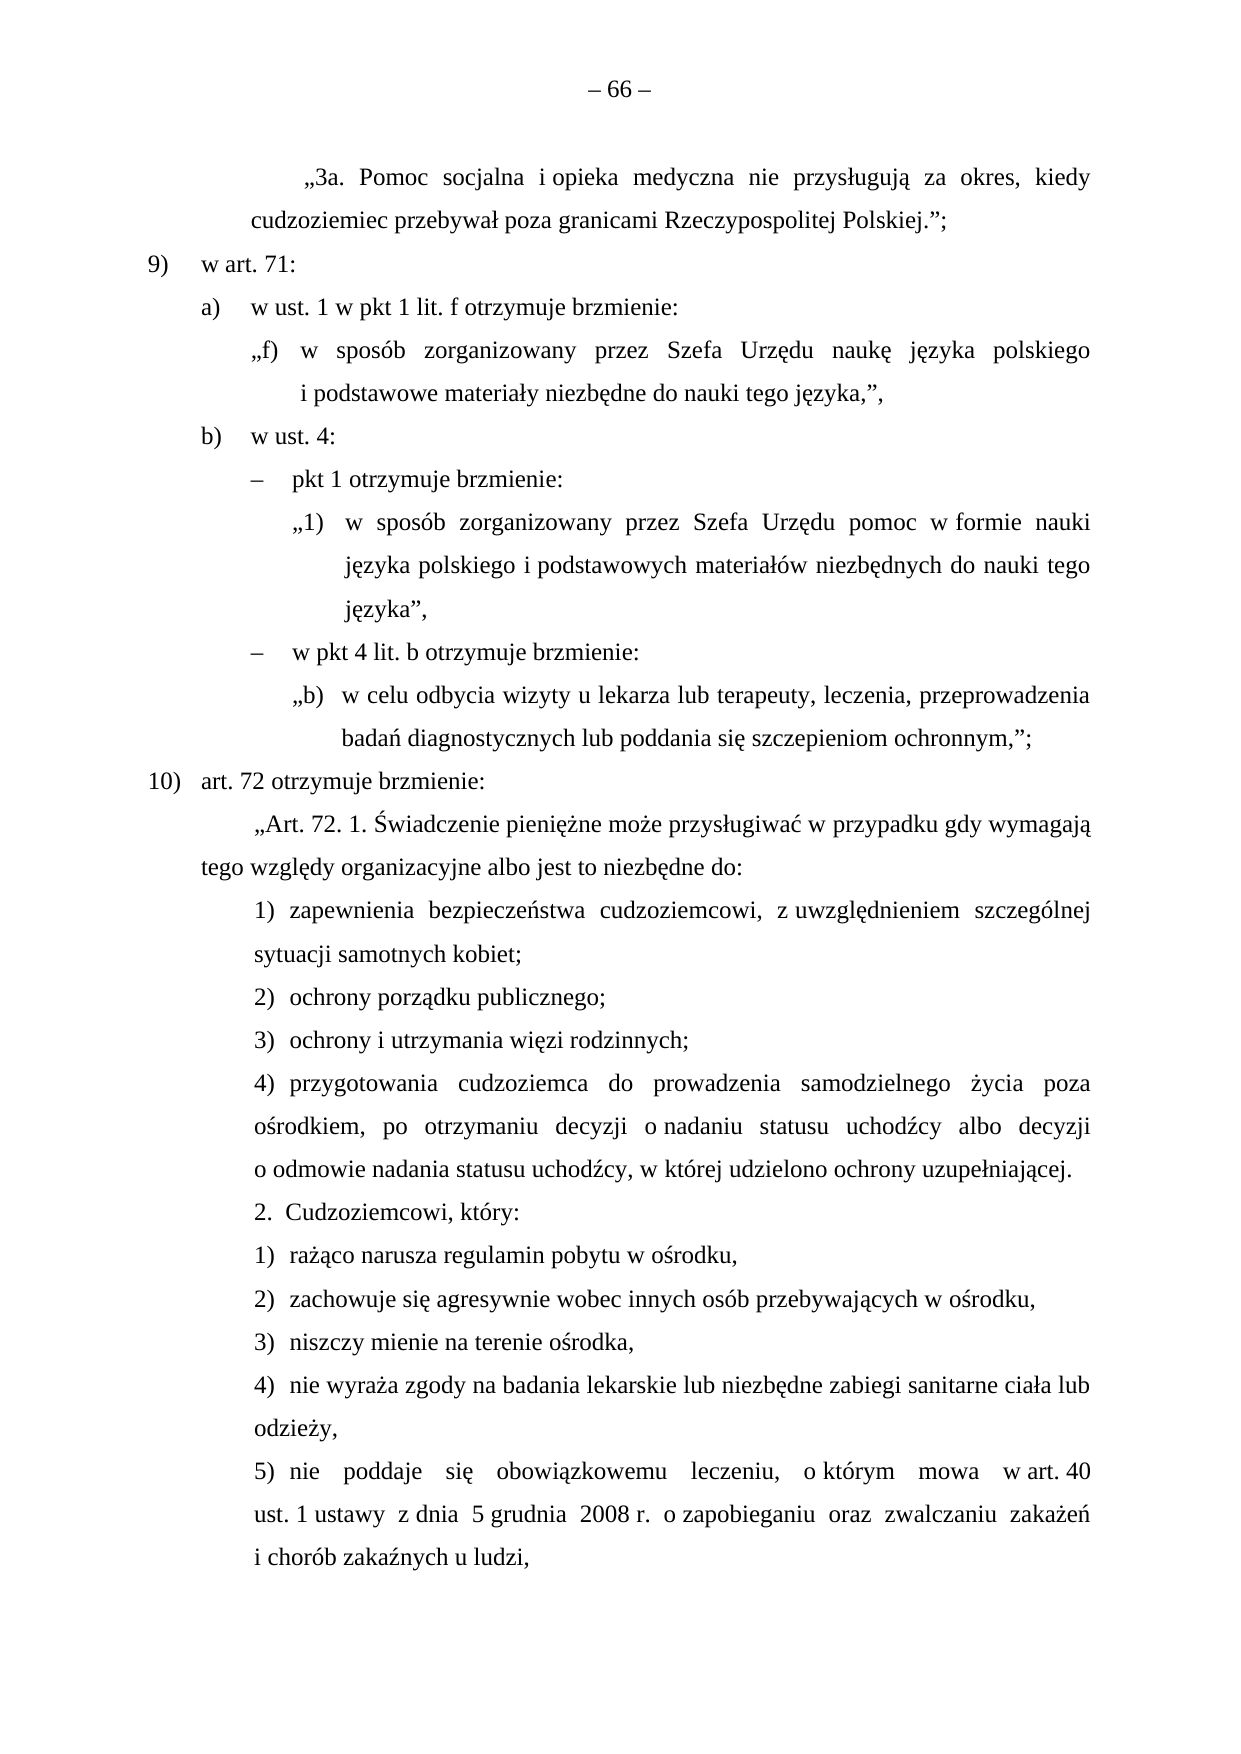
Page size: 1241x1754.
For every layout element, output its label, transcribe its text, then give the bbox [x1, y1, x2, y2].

text 2) zachowuje się agresywnie wobec innych osób przebywających w ośrodku, [254, 1284, 1091, 1312]
text 5) nie poddaje się obowiązkowemu leczeniu, o którym mowa w art. 40 ust. 1 ustawy z dnia 5 grudnia 2008 r. o zapobieganiu oraz zwalczaniu zakażeń i chorób zakaźnych u ludzi, [254, 1456, 1091, 1571]
text „1) w sposób zorganizowany przez Szefa Urzędu pomoc w formie nauki języka polskiego i podstawowych materiałów niezbędnych do nauki tego języka”, [292, 507, 1091, 622]
text „3a. Pomoc socjalna i opieka medyczna nie przysługują za okres, kiedy cudzoziemiec przebywał poza granicami Rzeczypospolitej Polskiej.”; [251, 162, 1091, 234]
text 4) nie wyraża zgody na badania lekarskie lub niezbędne zabiegi sanitarne ciała lub odzieży, [254, 1370, 1091, 1442]
text „f) w sposób zorganizowany przez Szefa Urzędu naukę języka polskiego i podstawowe materiały niezbędne do nauki tego języka,”, [251, 335, 1091, 407]
text – pkt 1 otrzymuje brzmienie: [251, 464, 1091, 493]
text „Art. 72. 1. Świadczenie pieniężne może przysługiwać w przypadku gdy wymagają tego względy organizacyjne albo jest to niezbędne do: [201, 809, 1091, 881]
text 4) przygotowania cudzoziemca do prowadzenia samodzielnego życia poza ośrodkiem, po otrzymaniu decyzji o nadaniu statusu uchodźcy albo decyzji o odmowie nadania statusu uchodźcy, w której udzielono ochrony uzupełniającej. [254, 1068, 1091, 1183]
text „b) w celu odbycia wizyty u lekarza lub terapeuty, leczenia, przeprowadzenia badań diagnostycznych lub poddania się szczepieniom ochronnym,”; [292, 680, 1091, 752]
text 1) rażąco narusza regulamin pobytu w ośrodku, [254, 1241, 1091, 1269]
text a) w ust. 1 w pkt 1 lit. f otrzymuje brzmienie: [201, 292, 1091, 321]
text 10) art. 72 otrzymuje brzmienie: [148, 766, 1091, 795]
text 3) niszczy mienie na terenie ośrodka, [254, 1327, 1091, 1356]
text 3) ochrony i utrzymania więzi rodzinnych; [254, 1025, 1091, 1054]
text 1) zapewnienia bezpieczeństwa cudzoziemcowi, z uwzględnieniem szczególnej sytuacji samotnych kobiet; [254, 896, 1091, 967]
text b) w ust. 4: [201, 421, 1091, 450]
text – w pkt 4 lit. b otrzymuje brzmienie: [251, 637, 1091, 666]
text 2. Cudzoziemcowi, który: [201, 1197, 1091, 1226]
text 9) w art. 71: [148, 249, 1091, 277]
text 2) ochrony porządku publicznego; [254, 982, 1091, 1011]
